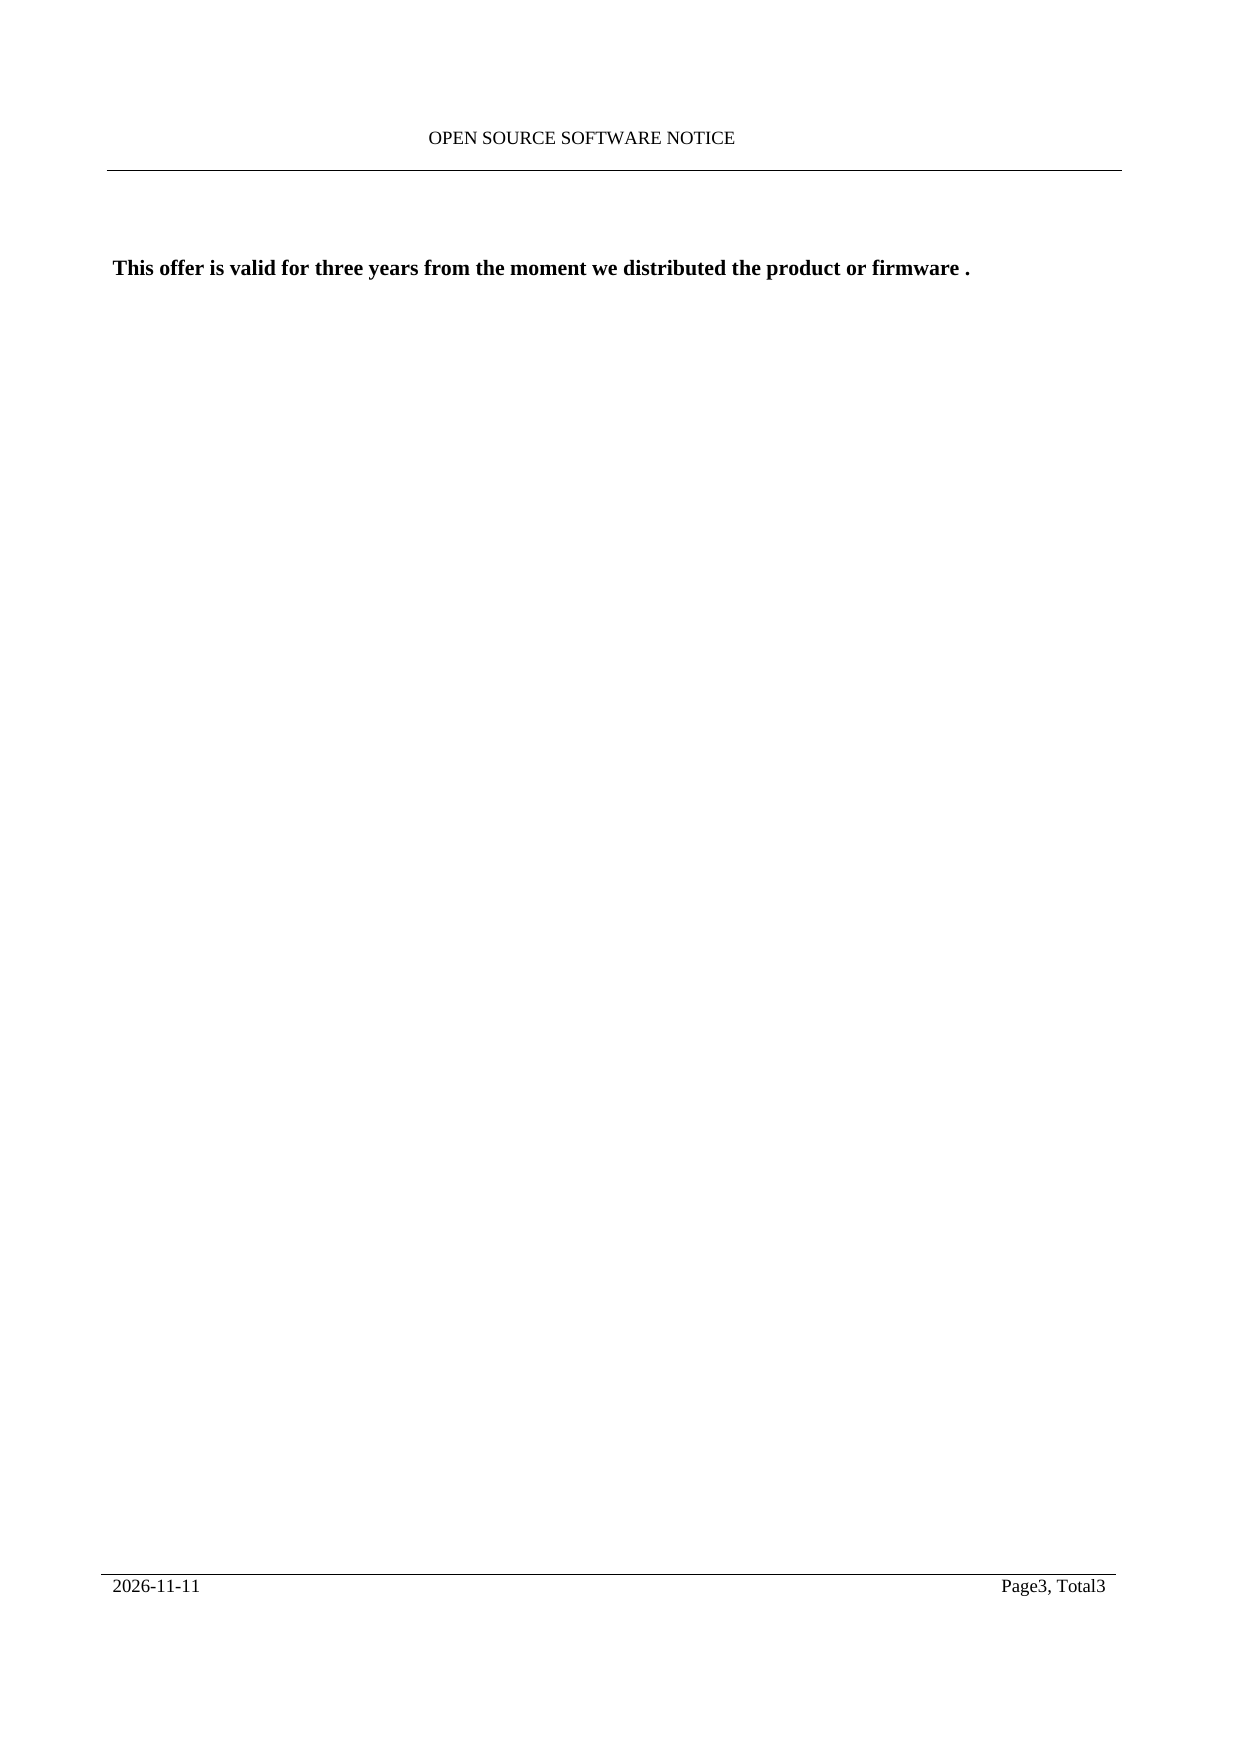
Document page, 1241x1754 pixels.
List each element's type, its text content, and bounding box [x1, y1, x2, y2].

text This offer is valid for three years from the moment we distributed the product or firmware . [112, 251, 1128, 284]
